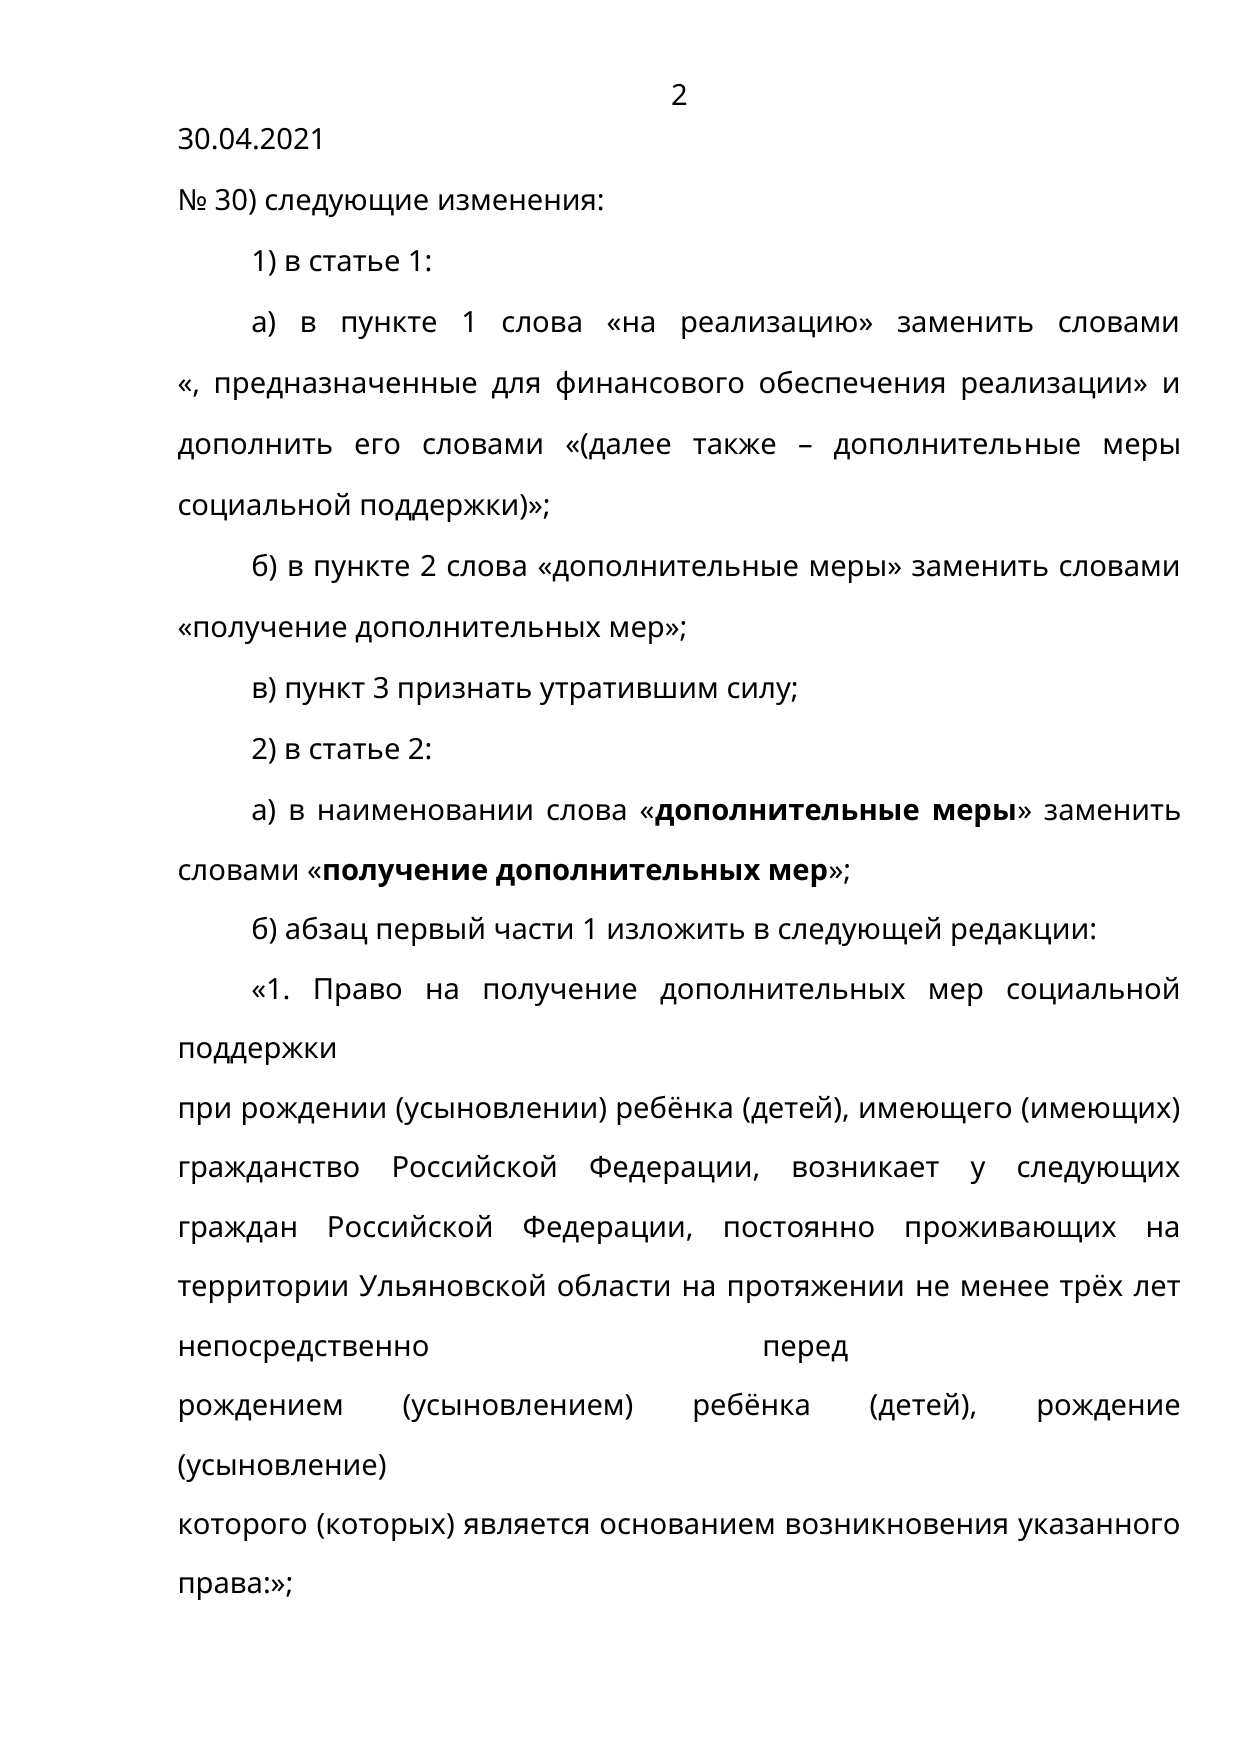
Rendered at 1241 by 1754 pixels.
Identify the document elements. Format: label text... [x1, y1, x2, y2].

list «1. Право на получение дополнительных мер социальной поддержки при рождении (усыновлении) ребёнка (детей), имеющего (имеющих) гражданство Российской Федерации, возникает у следующих граждан Российской Федерации, постоянно проживающих на территории Ульяновской области на протяжении не менее трёх лет непосредственно перед рождением (усыновлением) ребёнка (детей), рождение (усыновление) которого (которых) является основанием возникновения указанного права:»; [177, 968, 1181, 1602]
list б) абзац первый части 1 изложить в следующей редакции: [177, 908, 1181, 948]
list в) пункт 3 признать утратившим силу; [177, 667, 1181, 707]
list а) в наименовании слова «дополнительные меры» заменить словами «получение дополнительных мер»; [177, 789, 1181, 889]
text 1) в статье 1: [177, 240, 1181, 280]
list б) в пункте 2 слова «дополнительные меры» заменить словами «получение дополнительных мер»; [177, 545, 1181, 646]
list 2) в статье 2: [177, 728, 1181, 768]
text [177, 118, 1181, 219]
list а) в пункте 1 слова «на реализацию» заменить словами «, предназначенные для финансового обеспечения реализации» и дополнить его словами «(далее также – дополнительные меры социальной поддержки)»; [177, 301, 1181, 524]
